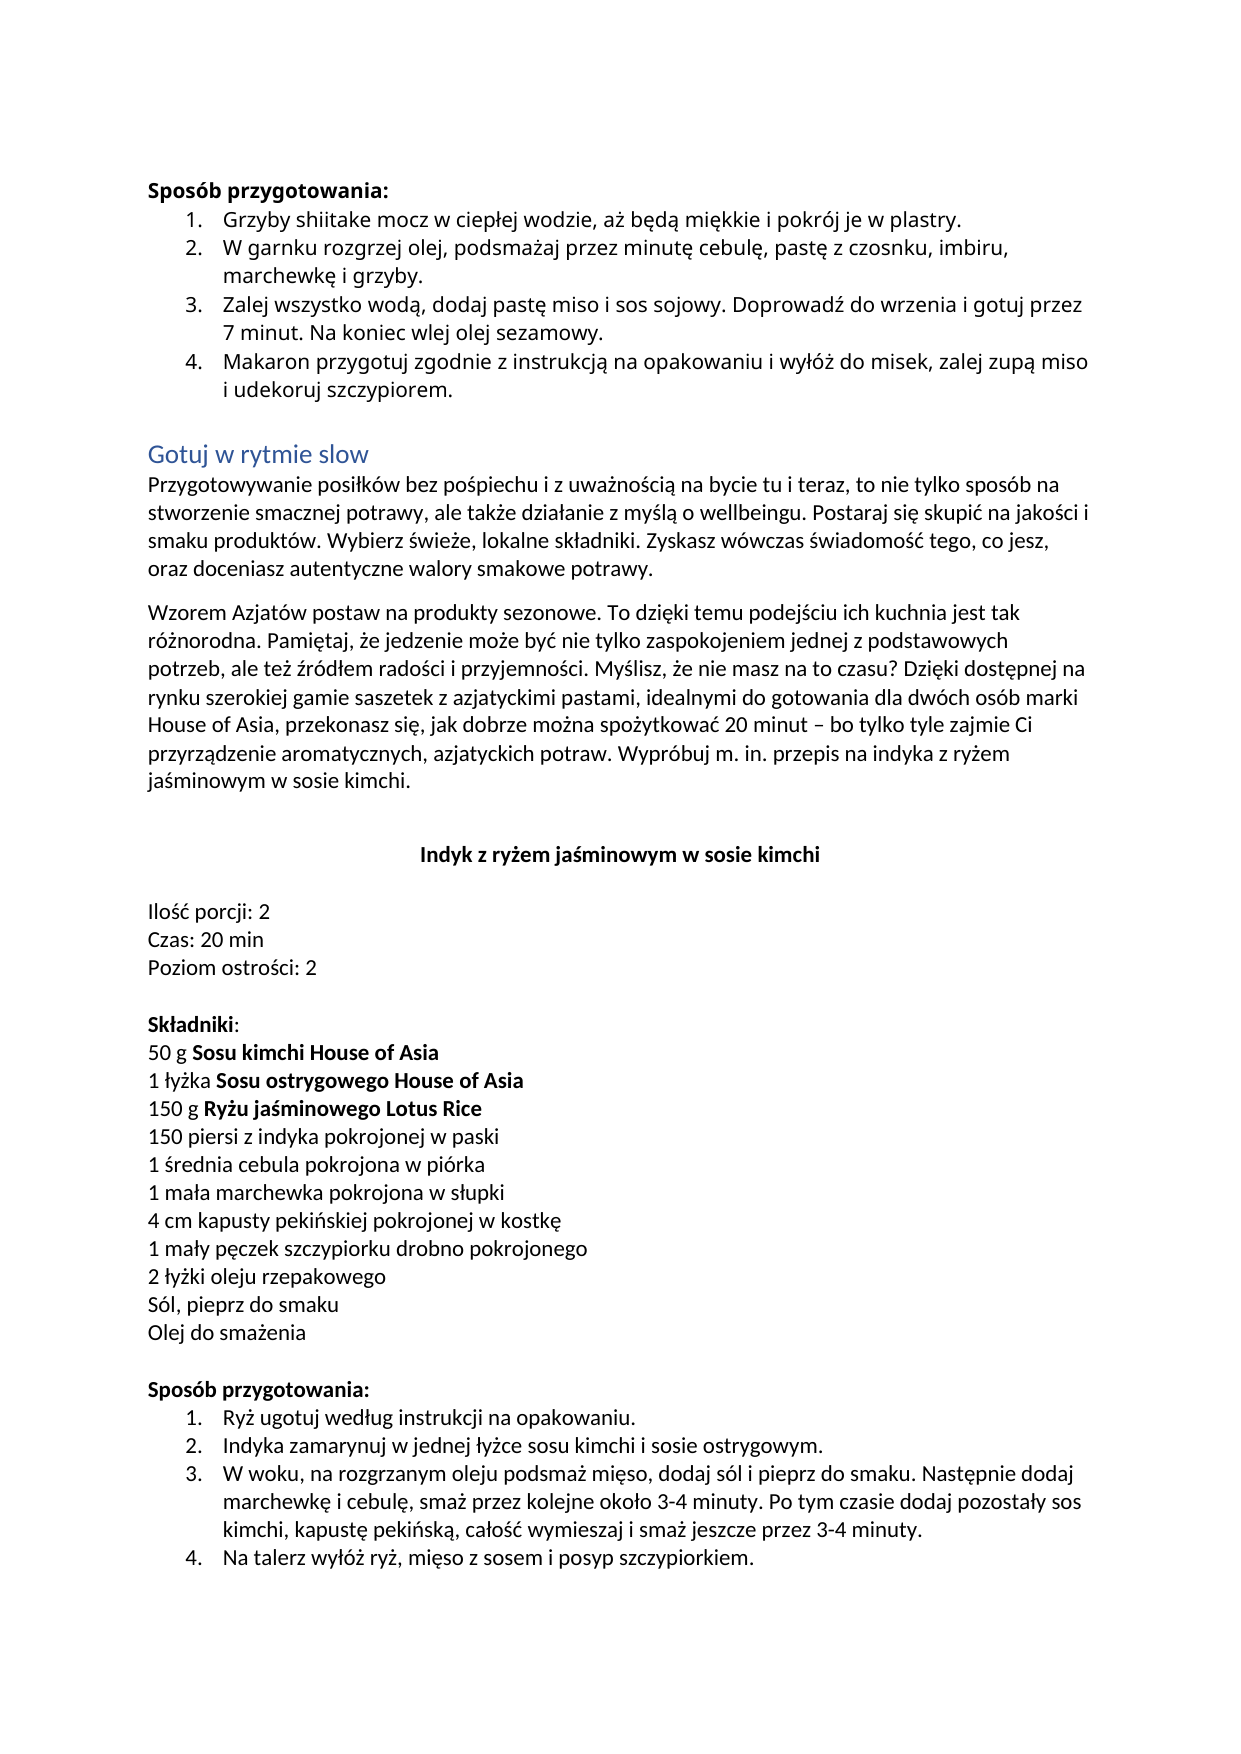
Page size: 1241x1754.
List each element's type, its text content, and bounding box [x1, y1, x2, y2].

text 1 mały pęczek szczypiorku drobno pokrojonego [148, 1234, 1093, 1262]
text 150 g Ryżu jaśminowego Lotus Rice [148, 1094, 1093, 1122]
list Grzyby shiitake mocz w ciepłej wodzie, aż będą miękkie i pokrój je w plastry. [185, 205, 1093, 233]
text Poziom ostrości: 2 [148, 953, 1093, 981]
text Gotuj w rytmie slow [148, 437, 1093, 470]
text 4 cm kapusty pekińskiej pokrojonej w kostkę [148, 1206, 1093, 1234]
text 1 łyżka Sosu ostrygowego House of Asia [148, 1066, 1093, 1094]
list W woku, na rozgrzanym oleju podsmaż mięso, dodaj sól i pieprz do smaku. Następnie dodaj marchewkę i cebulę, smaż przez kolejne około 3-4 minuty. Po tym czasie dodaj pozostały sos kimchi, kapustę pekińską, całość wymieszaj i smaż jeszcze przez 3-4 minuty. [185, 1459, 1093, 1543]
list Zalej wszystko wodą, dodaj pastę miso i sos sojowy. Doprowadź do wrzenia i gotuj przez 7 minut. Na koniec wlej olej sezamowy. [185, 290, 1093, 347]
text Przygotowywanie posiłków bez pośpiechu i z uważnością na bycie tu i teraz, to nie tylko sposób na stworzenie smacznej potrawy, ale także działanie z myślą o wellbeingu. Postaraj się skupić na jakości i smaku produktów. Wybierz świeże, lokalne składniki. Zyskasz wówczas świadomość tego, co jesz, oraz doceniasz autentyczne walory smakowe potrawy. [148, 470, 1093, 582]
text Składniki: [148, 1010, 1093, 1038]
text 150 piersi z indyka pokrojonej w paski [148, 1122, 1093, 1150]
list Makaron przygotuj zgodnie z instrukcją na opakowaniu i wyłóż do misek, zalej zupą miso i udekoruj szczypiorem. [185, 347, 1093, 404]
text Sposób przygotowania: [148, 1375, 1093, 1403]
text Czas: 20 min [148, 925, 1093, 953]
list Na talerz wyłóż ryż, mięso z sosem i posyp szczypiorkiem. [185, 1543, 1093, 1571]
text 2 łyżki oleju rzepakowego [148, 1262, 1093, 1290]
text 1 średnia cebula pokrojona w piórka [148, 1150, 1093, 1178]
text Wzorem Azjatów postaw na produkty sezonowe. To dzięki temu podejściu ich kuchnia jest tak różnorodna. Pamiętaj, że jedzenie może być nie tylko zaspokojeniem jednej z podstawowych potrzeb, ale też źródłem radości i przyjemności. Myślisz, że nie masz na to czasu? Dzięki dostępnej na rynku szerokiej gamie saszetek z azjatyckimi pastami, idealnymi do gotowania dla dwóch osób marki House of Asia, przekonasz się, jak dobrze można spożytkować 20 minut – bo tylko tyle zajmie Ci przyrządzenie aromatycznych, azjatyckich potraw. Wypróbuj m. in. przepis na indyka z ryżem jaśminowym w sosie kimchi. [148, 598, 1093, 795]
text Sól, pieprz do smaku [148, 1290, 1093, 1318]
text Olej do smażenia [148, 1318, 1093, 1346]
text Ilość porcji: 2 [148, 897, 1093, 925]
text Indyk z ryżem jaśminowym w sosie kimchi [148, 840, 1093, 868]
text 50 g Sosu kimchi House of Asia [148, 1038, 1093, 1066]
list W garnku rozgrzej olej, podsmażaj przez minutę cebulę, pastę z czosnku, imbiru, marchewkę i grzyby. [185, 233, 1093, 290]
text Sposób przygotowania: [148, 176, 1093, 205]
text 1 mała marchewka pokrojona w słupki [148, 1178, 1093, 1206]
list Ryż ugotuj według instrukcji na opakowaniu. [185, 1403, 1093, 1431]
list Indyka zamarynuj w jednej łyżce sosu kimchi i sosie ostrygowym. [185, 1431, 1093, 1459]
